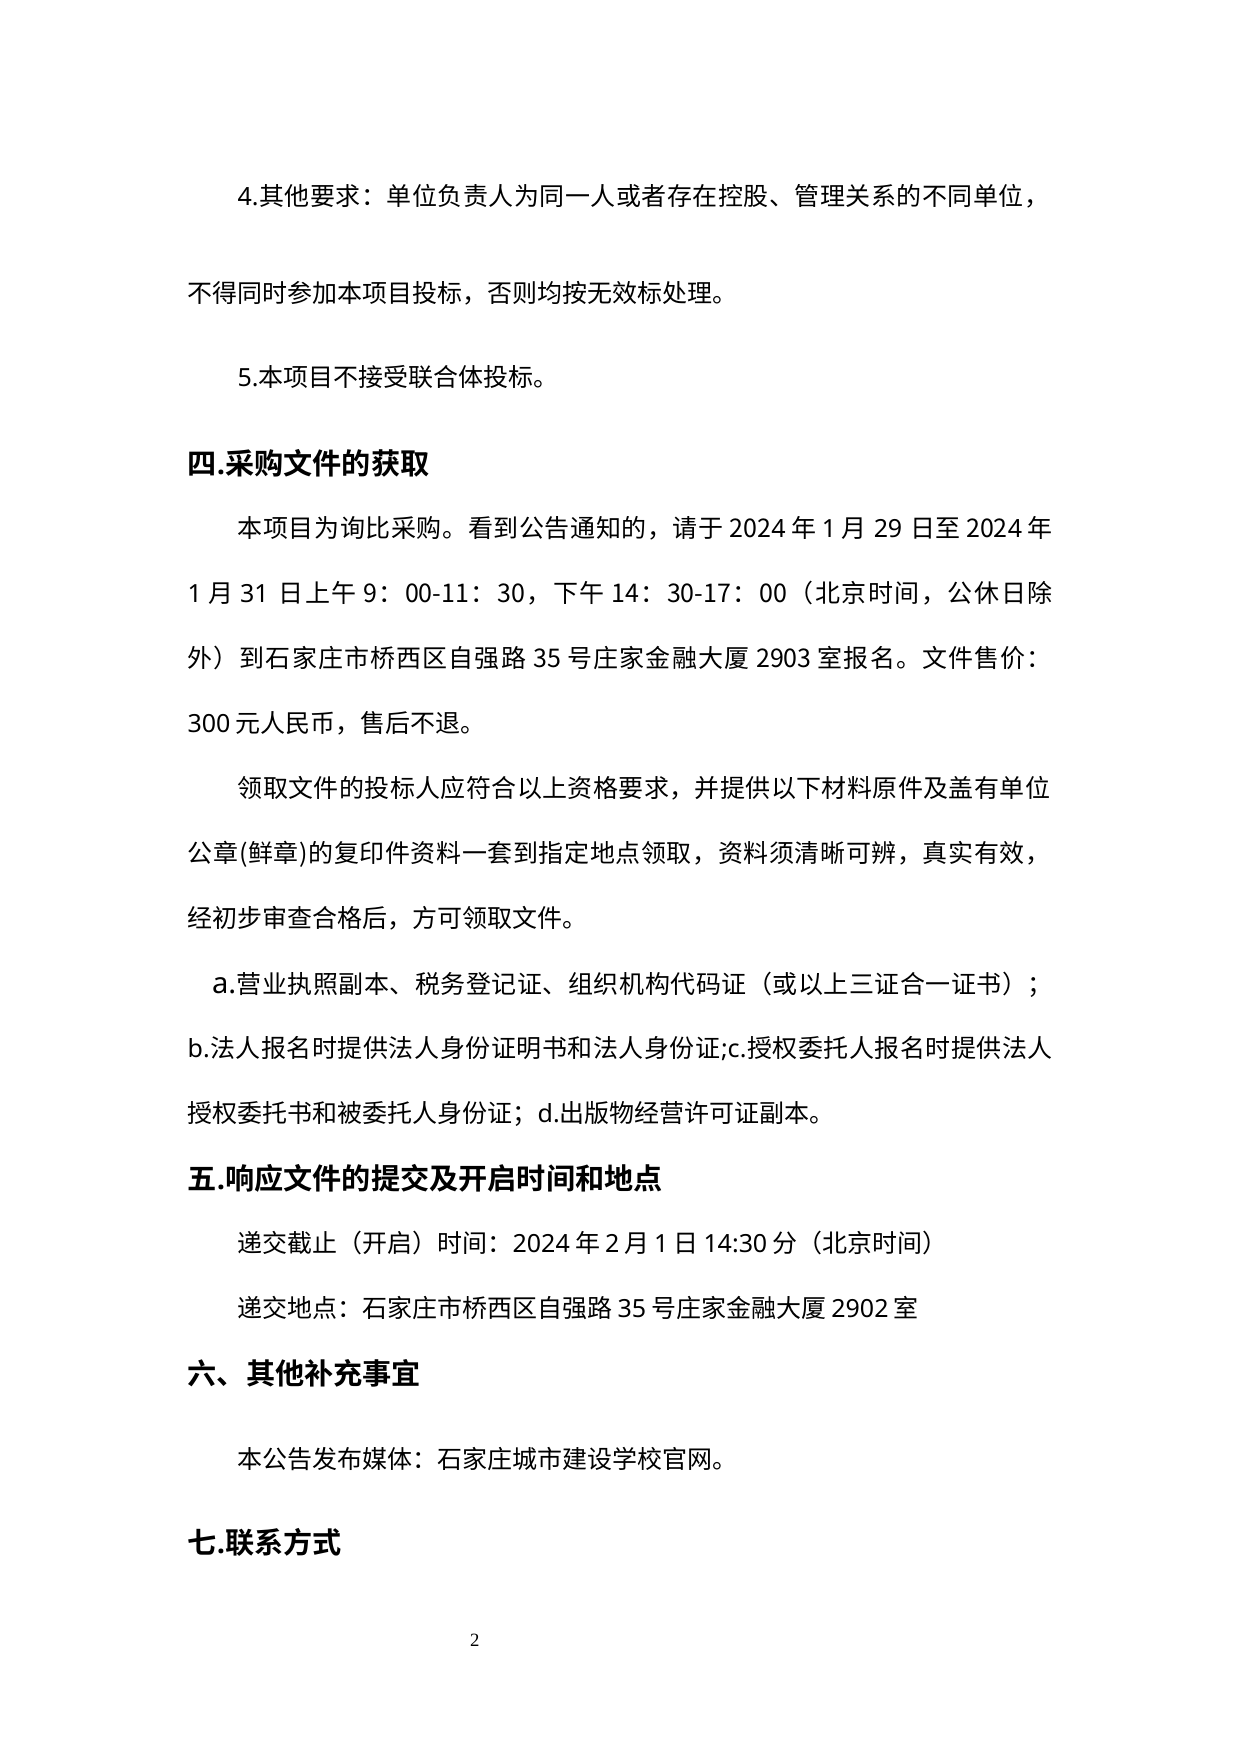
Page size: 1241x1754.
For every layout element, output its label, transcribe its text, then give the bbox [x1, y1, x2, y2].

text 四.采购文件的获取 [187, 429, 1053, 494]
text 六、其他补充事宜 [187, 1339, 1053, 1404]
text 4.其他要求：单位负责人为同一人或者存在控股、管理关系的不同单位，不得同时参加本项目投标，否则均按无效标处理。 [187, 162, 1053, 324]
text 5.本项目不接受联合体投标。 [187, 343, 1053, 408]
text 七.联系方式 [187, 1508, 1053, 1573]
text 五.响应文件的提交及开启时间和地点 [187, 1144, 1053, 1209]
text 本项目为询比采购。看到公告通知的，请于2024年1月 29 日至2024年1月31 日上午9：00-11：30，下午14：30-17：00（北京时间，公休日除外）到石家庄市桥西区自强路35号庄家金融大厦2903室报名。文件售价：300元人民币，售后不退。 [187, 494, 1053, 754]
text 递交截止（开启）时间：2024年2月1日14:30分（北京时间） [187, 1209, 1053, 1274]
text 领取文件的投标人应符合以上资格要求，并提供以下材料原件及盖有单位公章(鲜章)的复印件资料一套到指定地点领取，资料须清晰可辨，真实有效，经初步审查合格后，方可领取文件。 a.营业执照副本、税务登记证、组织机构代码证（或以上三证合一证书）；b.法人报名时提供法人身份证明书和法人身份证;c.授权委托人报名时提供法人授权委托书和被委托人身份证；d.出版物经营许可证副本。 [187, 754, 1053, 1144]
text 本公告发布媒体：石家庄城市建设学校官网。 [187, 1425, 1053, 1490]
text 递交地点：石家庄市桥西区自强路35号庄家金融大厦2902室 [187, 1274, 1053, 1339]
